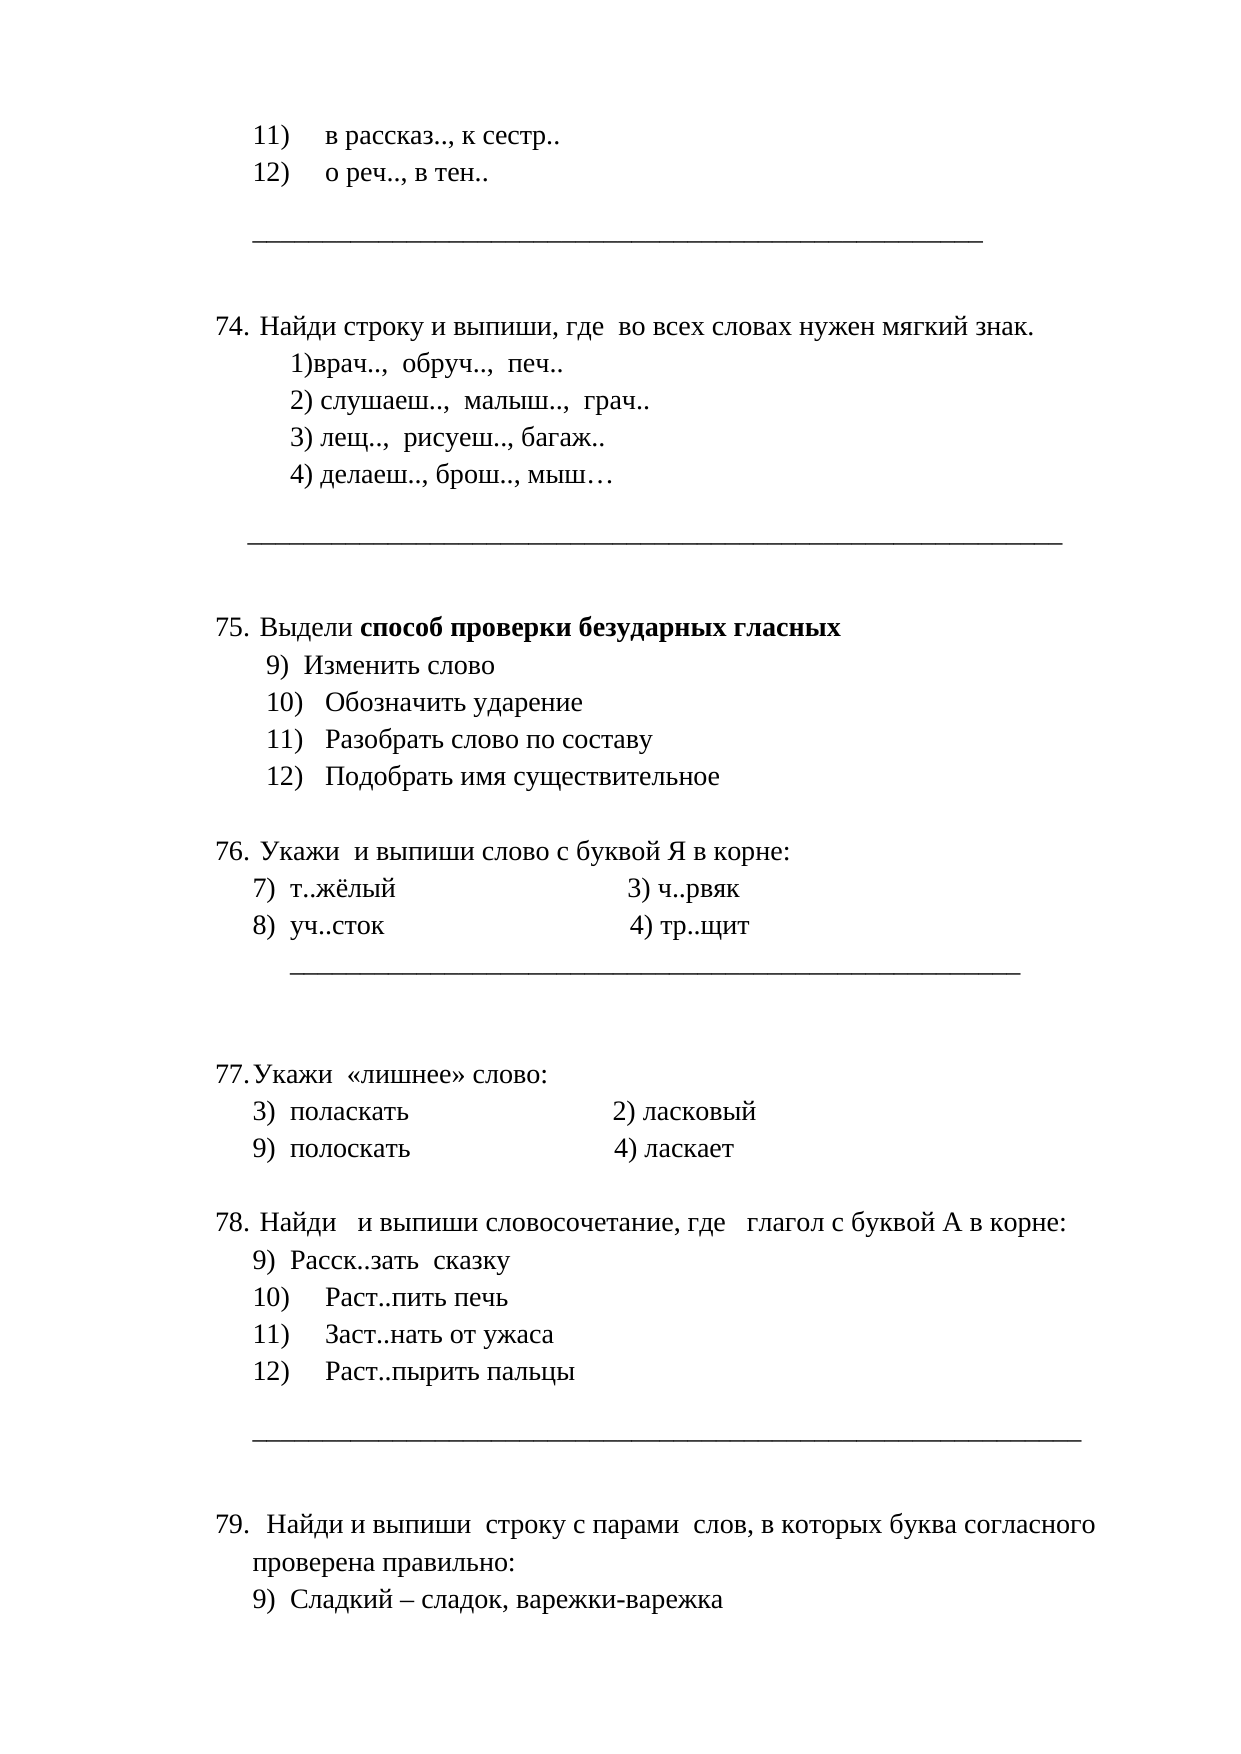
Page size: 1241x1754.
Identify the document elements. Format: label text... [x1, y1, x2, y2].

list Обозначить ударение [266, 685, 1152, 717]
list 4) делаеш.., брош.., мыш… [290, 457, 1152, 490]
list Подобрать имя существительное [266, 759, 1152, 792]
list Укажи «лишнее» слово: [215, 1057, 1152, 1089]
list Укажи и выпиши слово с буквой Я в корне: [215, 834, 1152, 866]
text __________________________________________________________ [177, 515, 1152, 548]
list Расск..зать сказку [252, 1243, 1152, 1275]
list Найди строку и выпиши, где во всех словах нужен мягкий знак. [215, 308, 1152, 341]
list Найди и выпиши словосочетание, где глагол с буквой А в корне: [215, 1206, 1152, 1238]
list поласкать 2) ласковый [252, 1094, 1152, 1126]
list т..жёлый 3) ч..рвяк [252, 871, 1152, 903]
list Сладкий – сладок, варежки-варежка [252, 1582, 1152, 1614]
list 3) лещ.., рисуеш.., багаж.. [290, 420, 1152, 452]
list Раст..пить печь [252, 1280, 1152, 1312]
list Заст..нать от ужаса [252, 1317, 1152, 1349]
list Изменить слово [266, 648, 1152, 680]
list 1)врач.., обруч.., печ.. [290, 346, 1152, 378]
list уч..сток 4) тр..щит [252, 908, 1152, 940]
text ___________________________________________________________ [252, 1412, 1152, 1445]
list в рассказ.., к сестр.. [252, 118, 1152, 151]
list Разобрать слово по составу [266, 722, 1152, 754]
list Раст..пырить пальцы [252, 1354, 1152, 1387]
list 2) слушаеш.., малыш.., грач.. [290, 383, 1152, 415]
text ____________________________________________________ [252, 213, 1152, 246]
list ____________________________________________________ [290, 945, 1152, 978]
list о реч.., в тен.. [252, 155, 1152, 188]
list Выдели способ проверки безударных гласных [215, 611, 1152, 643]
list Найди и выпиши строку с парами слов, в которых буква согласного проверена правильно: [215, 1507, 1152, 1577]
list полоскать 4) ласкает [252, 1131, 1152, 1163]
